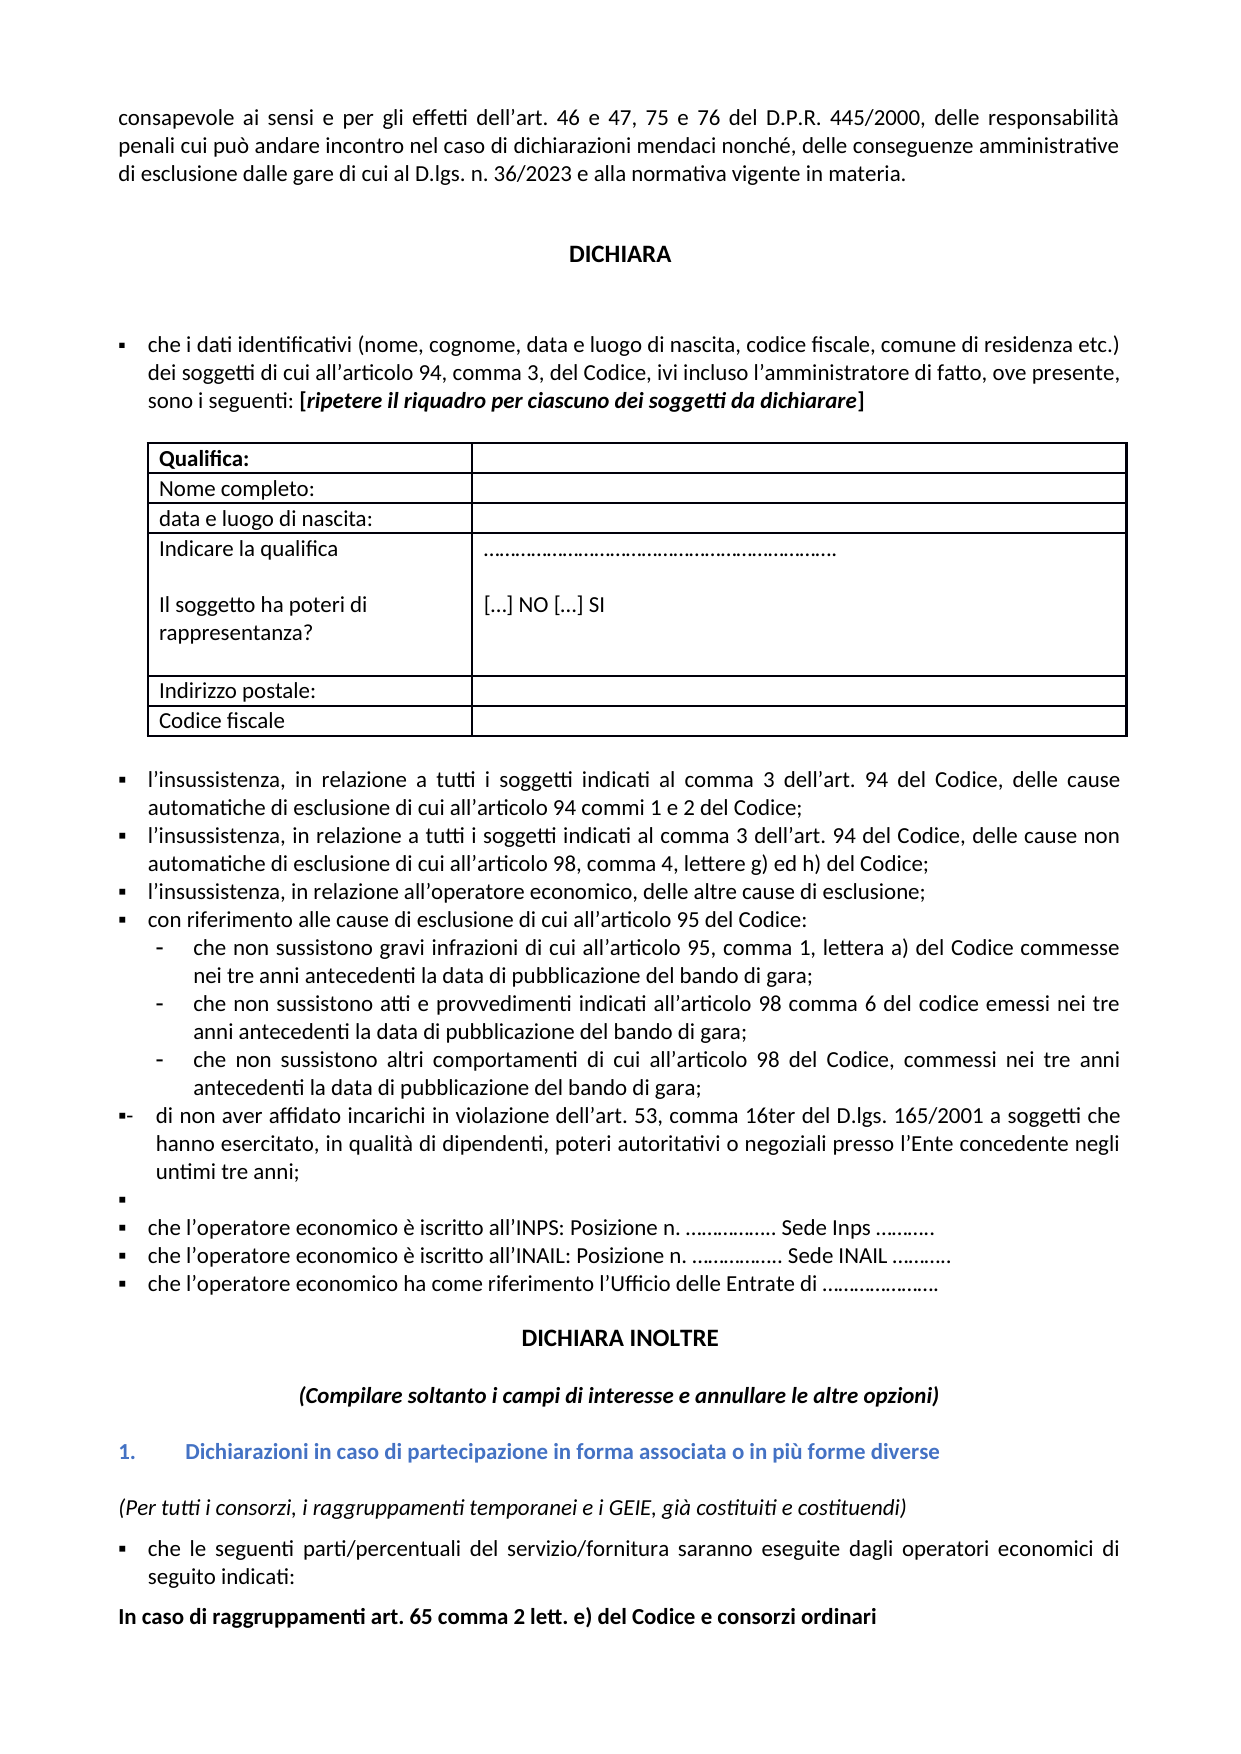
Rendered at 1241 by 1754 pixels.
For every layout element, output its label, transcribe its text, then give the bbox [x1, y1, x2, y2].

text ▪ che i dati identificativi (nome, cognome, data e luogo di nascita, codice fiscale, comune di residenza etc.) dei soggetti di cui all’articolo 94, comma 3, del Codice, ivi incluso l’amministratore di fatto, ove presente, sono i seguenti: [ripetere il riquadro per ciascuno dei soggetti da dichiarare] [118, 330, 1122, 414]
text ▪ [118, 1185, 1122, 1213]
table_cell [473, 707, 1125, 735]
text ▪ l’insussistenza, in relazione all’operatore economico, delle altre cause di esclusione; [118, 877, 1122, 905]
text DICHIARA INOLTRE [118, 1323, 1122, 1353]
table_cell Codice fiscale [149, 707, 471, 735]
table_cell data e luogo di nascita: [149, 504, 471, 532]
text In caso di raggruppamenti art. 65 comma 2 lett. e) del Codice e consorzi ordinari [118, 1602, 1122, 1630]
text (Per tutti i consorzi, i raggruppamenti temporanei e i GEIE, già costituiti e costituendi) [118, 1493, 1122, 1521]
table_cell [473, 504, 1125, 532]
table_cell Indirizzo postale: [149, 677, 471, 704]
table_cell Indicare la qualifica Il soggetto ha poteri di rappresentanza? [149, 534, 471, 674]
text ▪ che l’operatore economico è iscritto all’INPS: Posizione n. …………….. Sede Inps ……….. [118, 1213, 1122, 1241]
table_header [473, 444, 1125, 472]
table_cell [473, 677, 1125, 704]
text (Compilare soltanto i campi di interesse e annullare le altre opzioni) [118, 1381, 1122, 1409]
table_cell [473, 474, 1125, 502]
list che non sussistono atti e provvedimenti indicati all’articolo 98 comma 6 del codice emessi nei tre anni antecedenti la data di pubblicazione del bando di gara; [156, 989, 1122, 1045]
list che non sussistono altri comportamenti di cui all’articolo 98 del Codice, commessi nei tre anni antecedenti la data di pubblicazione del bando di gara; [156, 1045, 1122, 1101]
text ▪ che l’operatore economico ha come riferimento l’Ufficio delle Entrate di …………………. [118, 1269, 1122, 1297]
text ▪ l’insussistenza, in relazione a tutti i soggetti indicati al comma 3 dell’art. 94 del Codice, delle cause non automatiche di esclusione di cui all’articolo 98, comma 4, lettere g) ed h) del Codice; [118, 821, 1122, 877]
text DICHIARA [118, 238, 1122, 269]
list che non sussistono gravi infrazioni di cui all’articolo 95, comma 1, lettera a) del Codice commesse nei tre anni antecedenti la data di pubblicazione del bando di gara; [156, 933, 1122, 989]
text ▪ l’insussistenza, in relazione a tutti i soggetti indicati al comma 3 dell’art. 94 del Codice, delle cause automatiche di esclusione di cui all’articolo 94 commi 1 e 2 del Codice; [118, 765, 1122, 821]
text consapevole ai sensi e per gli effetti dell’art. 46 e 47, 75 e 76 del D.P.R. 445/2000, delle responsabilità penali cui può andare incontro nel caso di dichiarazioni mendaci nonché, delle conseguenze amministrative di esclusione dalle gare di cui al D.lgs. n. 36/2023 e alla normativa vigente in materia. [118, 103, 1122, 187]
text ▪ con riferimento alle cause di esclusione di cui all’articolo 95 del Codice: [118, 905, 1122, 933]
text ▪ che l’operatore economico è iscritto all’INAIL: Posizione n. …………….. Sede INAIL ……….. [118, 1241, 1122, 1269]
table_cell Nome completo: [149, 474, 471, 502]
text ▪ che le seguenti parti/percentuali del servizio/fornitura saranno eseguite dagli operatori economici di seguito indicati: [118, 1534, 1122, 1590]
text ▪- di non aver affidato incarichi in violazione dell’art. 53, comma 16ter del D.lgs. 165/2001 a soggetti che hanno esercitato, in qualità di dipendenti, poteri autoritativi o negoziali presso l’Ente concedente negli untimi tre anni; [118, 1101, 1122, 1185]
table_header Qualifica: [149, 444, 471, 472]
table_cell …………………………………………………………. […] NO […] SI [473, 534, 1125, 674]
list Dichiarazioni in caso di partecipazione in forma associata o in più forme diverse [118, 1437, 1122, 1465]
